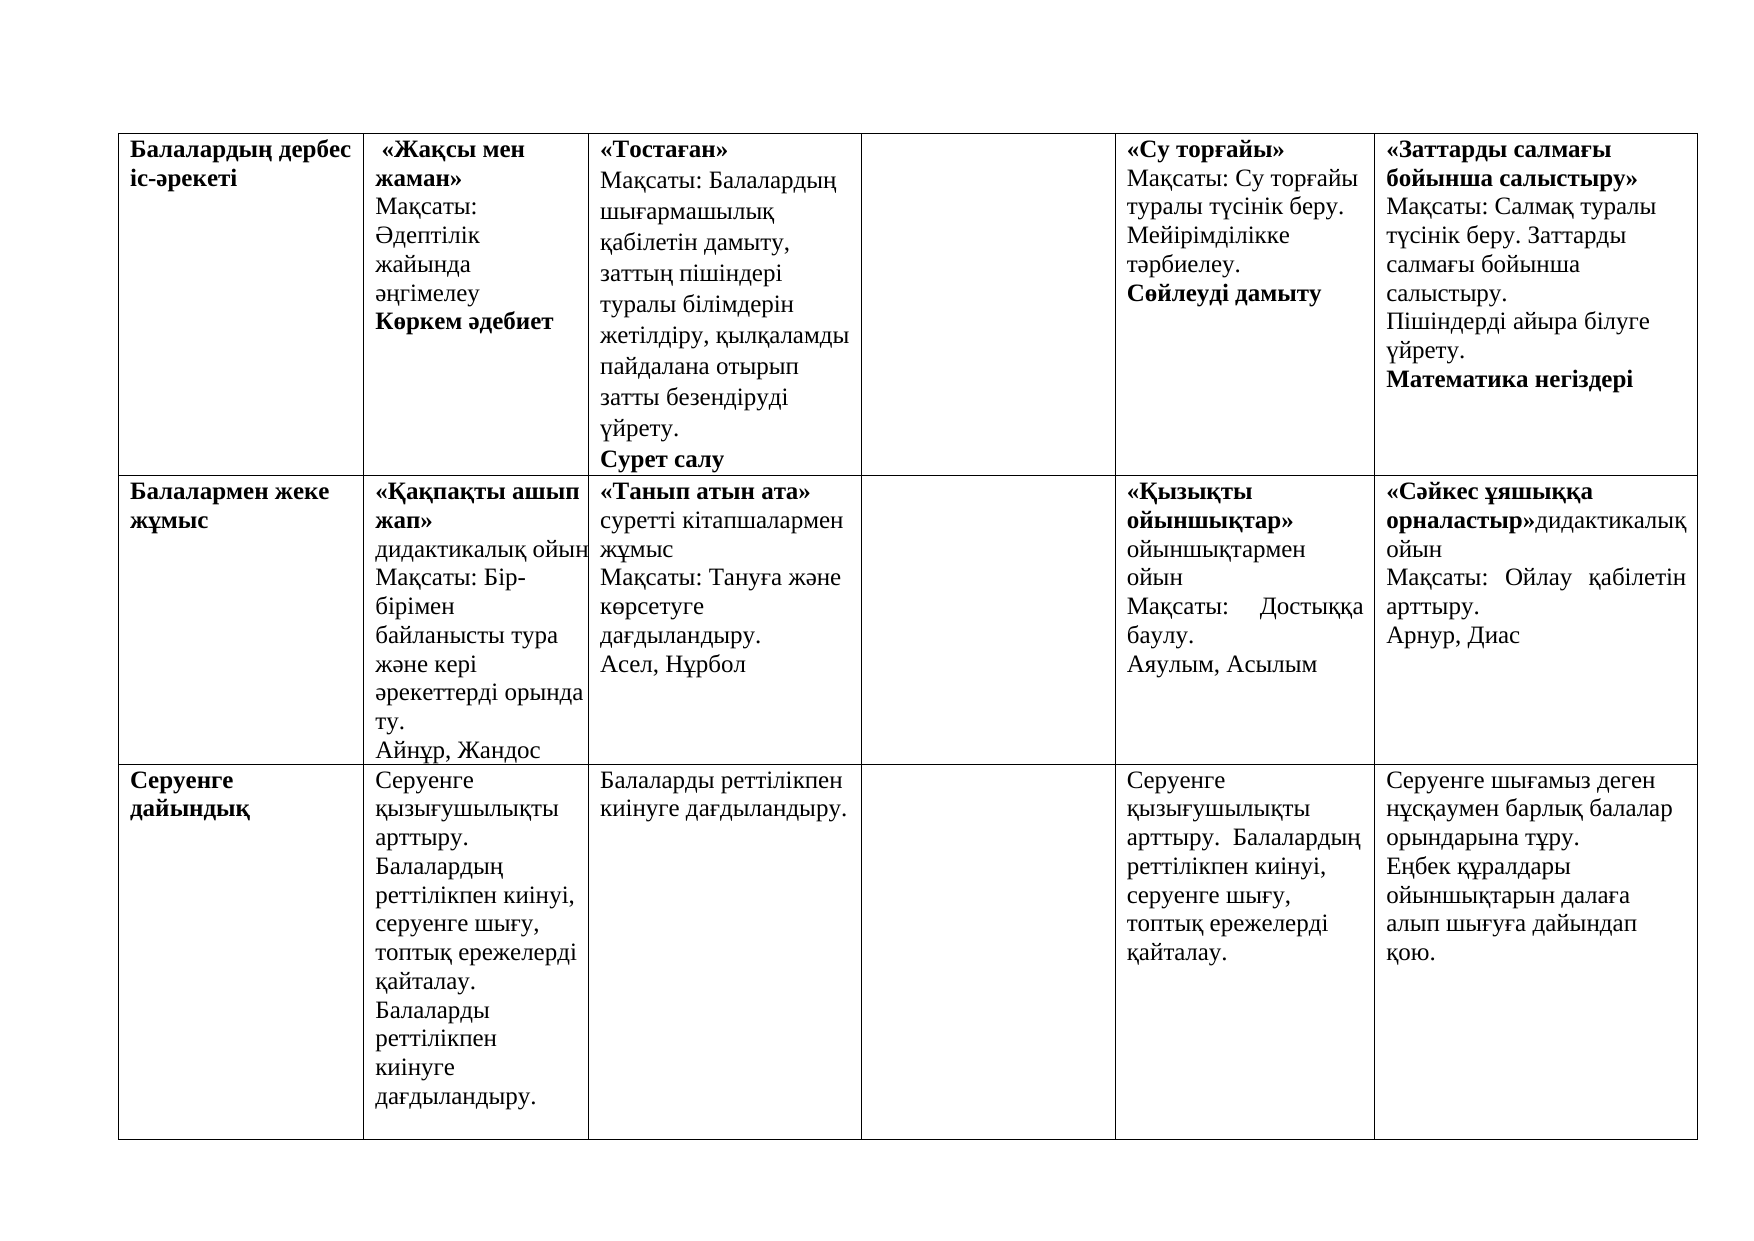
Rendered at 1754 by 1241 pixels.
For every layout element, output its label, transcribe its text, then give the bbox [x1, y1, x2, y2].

table_cell Серуенге қызығушылықты арттыру. Балалардың реттілікпен киінуі, серуенге шығу, топтық ережелерді қайталау. Балаларды реттілікпен киінуге дағдыландыру. [364, 765, 588, 1138]
table_cell «Жақсы мен жаман» Мақсаты: Әдептілік жайында әңгімелеу Көркем әдебиет [364, 134, 588, 475]
table_cell Балаларды реттілікпен киінуге дағдыландыру. [589, 765, 861, 1138]
table_cell [862, 765, 1115, 1138]
table_cell «Тостаған» Мақсаты: Балалардың шығармашылық қабілетін дамыту, заттың пішіндері туралы білімдерін жетілдіру, қылқаламды пайдалана отырып затты безендіруді үйрету. Сурет салу [589, 134, 861, 475]
table_cell Серуенге шығамыз деген нұсқаумен барлық балалар орындарына тұру. Еңбек құралдары ойыншықтарын далаға алып шығуға дайындап қою. [1375, 765, 1697, 1138]
table_cell Серуенге дайындық [119, 765, 363, 1138]
table_cell «Танып атын ата» суретті кітапшалармен жұмыс Мақсаты: Тануға және көрсетуге дағдыландыру. Асел, Нұрбол [589, 476, 861, 764]
table_cell [862, 476, 1115, 764]
table_cell «Қақпақты ашып жап» дидактикалық ойын Мақсаты: Бір-бірімен байланысты тура және кері әрекеттерді орында ту. Айнұр, Жандос [364, 476, 588, 764]
table_cell Балалардың дербес іс-әрекеті [119, 134, 363, 475]
table_cell «Сәйкес ұяшыққа орналастыр»дидактикалық ойын Мақсаты: Ойлау қабілетін арттыру. Арнур, Диас [1375, 476, 1697, 764]
table_cell Серуенге қызығушылықты арттыру. Балалардың реттілікпен киінуі, серуенге шығу, топтық ережелерді қайталау. [1116, 765, 1374, 1138]
table_cell «Заттарды салмағы бойынша салыстыру» Мақсаты: Салмақ туралы түсінік беру. Заттарды салмағы бойынша салыстыру. Пішіндерді айыра білуге үйрету. Математика негіздері [1375, 134, 1697, 475]
table_cell «Су торғайы» Мақсаты: Су торғайы туралы түсінік беру. Мейірімділікке тәрбиелеу. Сөйлеуді дамыту [1116, 134, 1374, 475]
table_cell «Қызықты ойыншықтар» ойыншықтармен ойын Мақсаты: Достыққа баулу. Аяулым, Асылым [1116, 476, 1374, 764]
table_cell [862, 134, 1115, 475]
table_cell Балалармен жеке жұмыс [119, 476, 363, 764]
